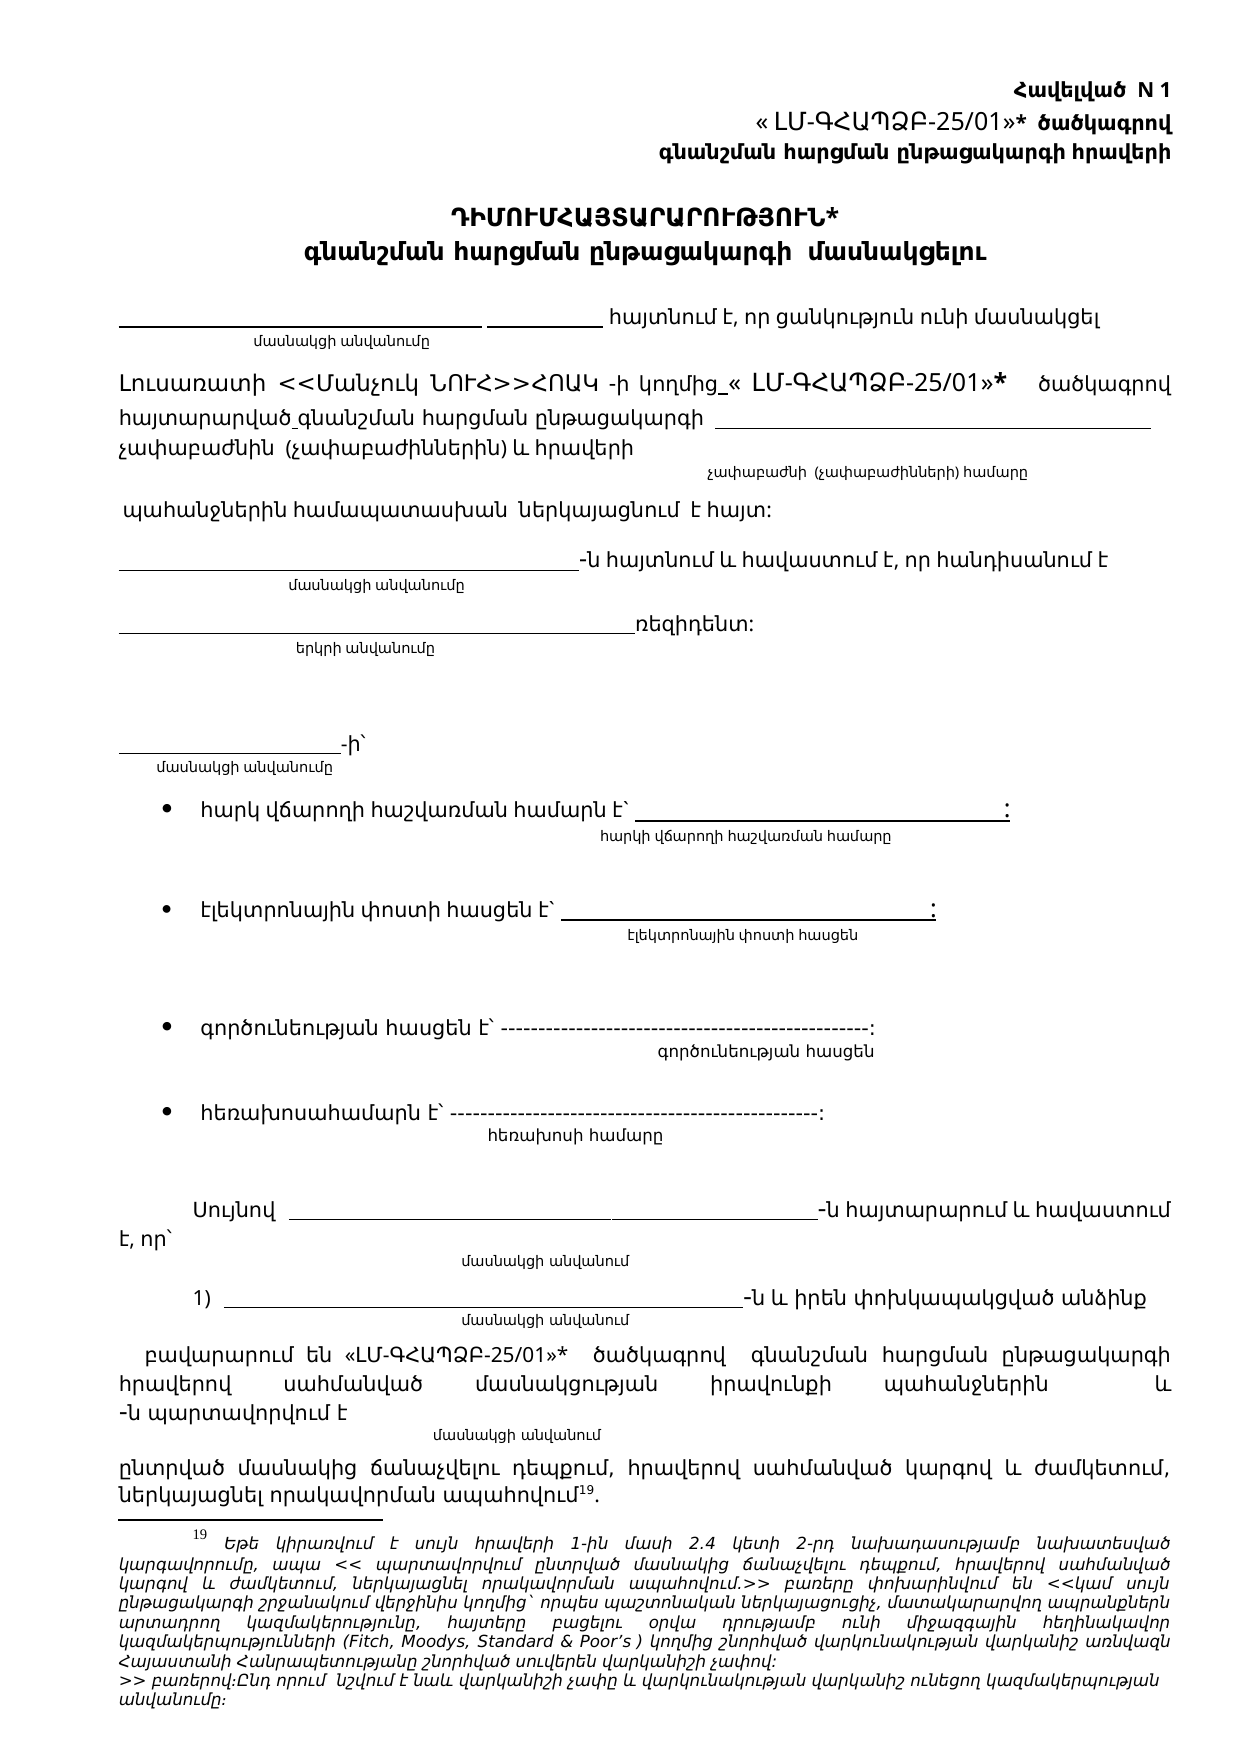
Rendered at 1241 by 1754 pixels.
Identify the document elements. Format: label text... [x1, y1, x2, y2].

text հայտնում է, որ ցանկություն ունի մասնակցել [118, 302, 1171, 331]
text ԴԻՄՈՒՄՀԱՅՏԱՐԱՐՈՒԹՅՈՒՆ* [118, 200, 1171, 234]
text չափաբաժնի (չափաբաժինների) համարը [118, 461, 1171, 495]
text մասնակցի անվանումը [118, 331, 1171, 365]
text պահանջներին համապատասխան ներկայացնում է հայտ: [118, 495, 1171, 524]
text երկրի անվանումը [118, 637, 1171, 671]
text բավարարում են «ԼՄ-ԳՀԱՊՁԲ-25/01»* ծածկագրով գնանշման հարցման ընթացակարգի հրավերով սահմանված մասնակցության իրավունքի պահանջներին և -ն պարտավորվում է [118, 1340, 1171, 1427]
text 1) -ն և իրեն փոխկապակցված անձինք [118, 1282, 1171, 1311]
text Սույնով -ն հայտարարում և հավաստում է, որ՝ [118, 1194, 1171, 1253]
text էլեկտրոնային փոստի հասցեն [118, 924, 1171, 959]
text Լուսառատի <<Մանչուկ ՆՈՒՀ>>ՀՈԱԿ -ի կողմից « ԼՄ-ԳՀԱՊՁԲ-25/01»* ծածկագրով հայտարարված գնանշման հարցման ընթացակարգի չափաբաժնին (չափաբաժիններին) և հրավերի [118, 365, 1171, 461]
text հեռախոսի համարը [487, 1126, 1171, 1145]
list գործունեության հասցեն է՝ -------------------------------------------------: [163, 1013, 1171, 1042]
text ընտրված մասնակից ճանաչվելու դեպքում, հրավերով սահմանված կարգով և ժամկետում, ներկայացնել որակավորման ապահովում. [118, 1456, 1171, 1508]
list հարկ վճարողի հաշվառման համարն է` : [163, 791, 1171, 825]
text գործունեության հասցեն [118, 1042, 1171, 1061]
text « ԼՄ-ԳՀԱՊՁԲ-25/01»* ծածկագրով [118, 103, 1171, 137]
text -ն հայտնում և հավաստում է, որ հանդիսանում է [118, 541, 1171, 575]
text ռեզիդենտ: [118, 609, 1171, 637]
text -ի՝ [118, 729, 1171, 757]
text մասնակցի անվանում [118, 1311, 1171, 1340]
text մասնակցի անվանումը [118, 575, 1171, 609]
text գնանշման հարցման ընթացակարգի հրավերի [118, 137, 1171, 166]
subtitle գնանշման հարցման ընթացակարգի մասնակցելու [118, 234, 1171, 268]
text հարկի վճարողի հաշվառման համարը [266, 825, 1171, 859]
list հեռախոսահամարն է՝ -------------------------------------------------: [163, 1098, 1171, 1126]
list էլեկտրոնային փոստի հասցեն է` : [163, 891, 1171, 924]
text մասնակցի անվանումը [118, 757, 1171, 791]
text Հավելված N 1 [118, 75, 1171, 103]
text մասնակցի անվանում [118, 1253, 1171, 1282]
text մասնակցի անվանում [118, 1427, 1171, 1456]
